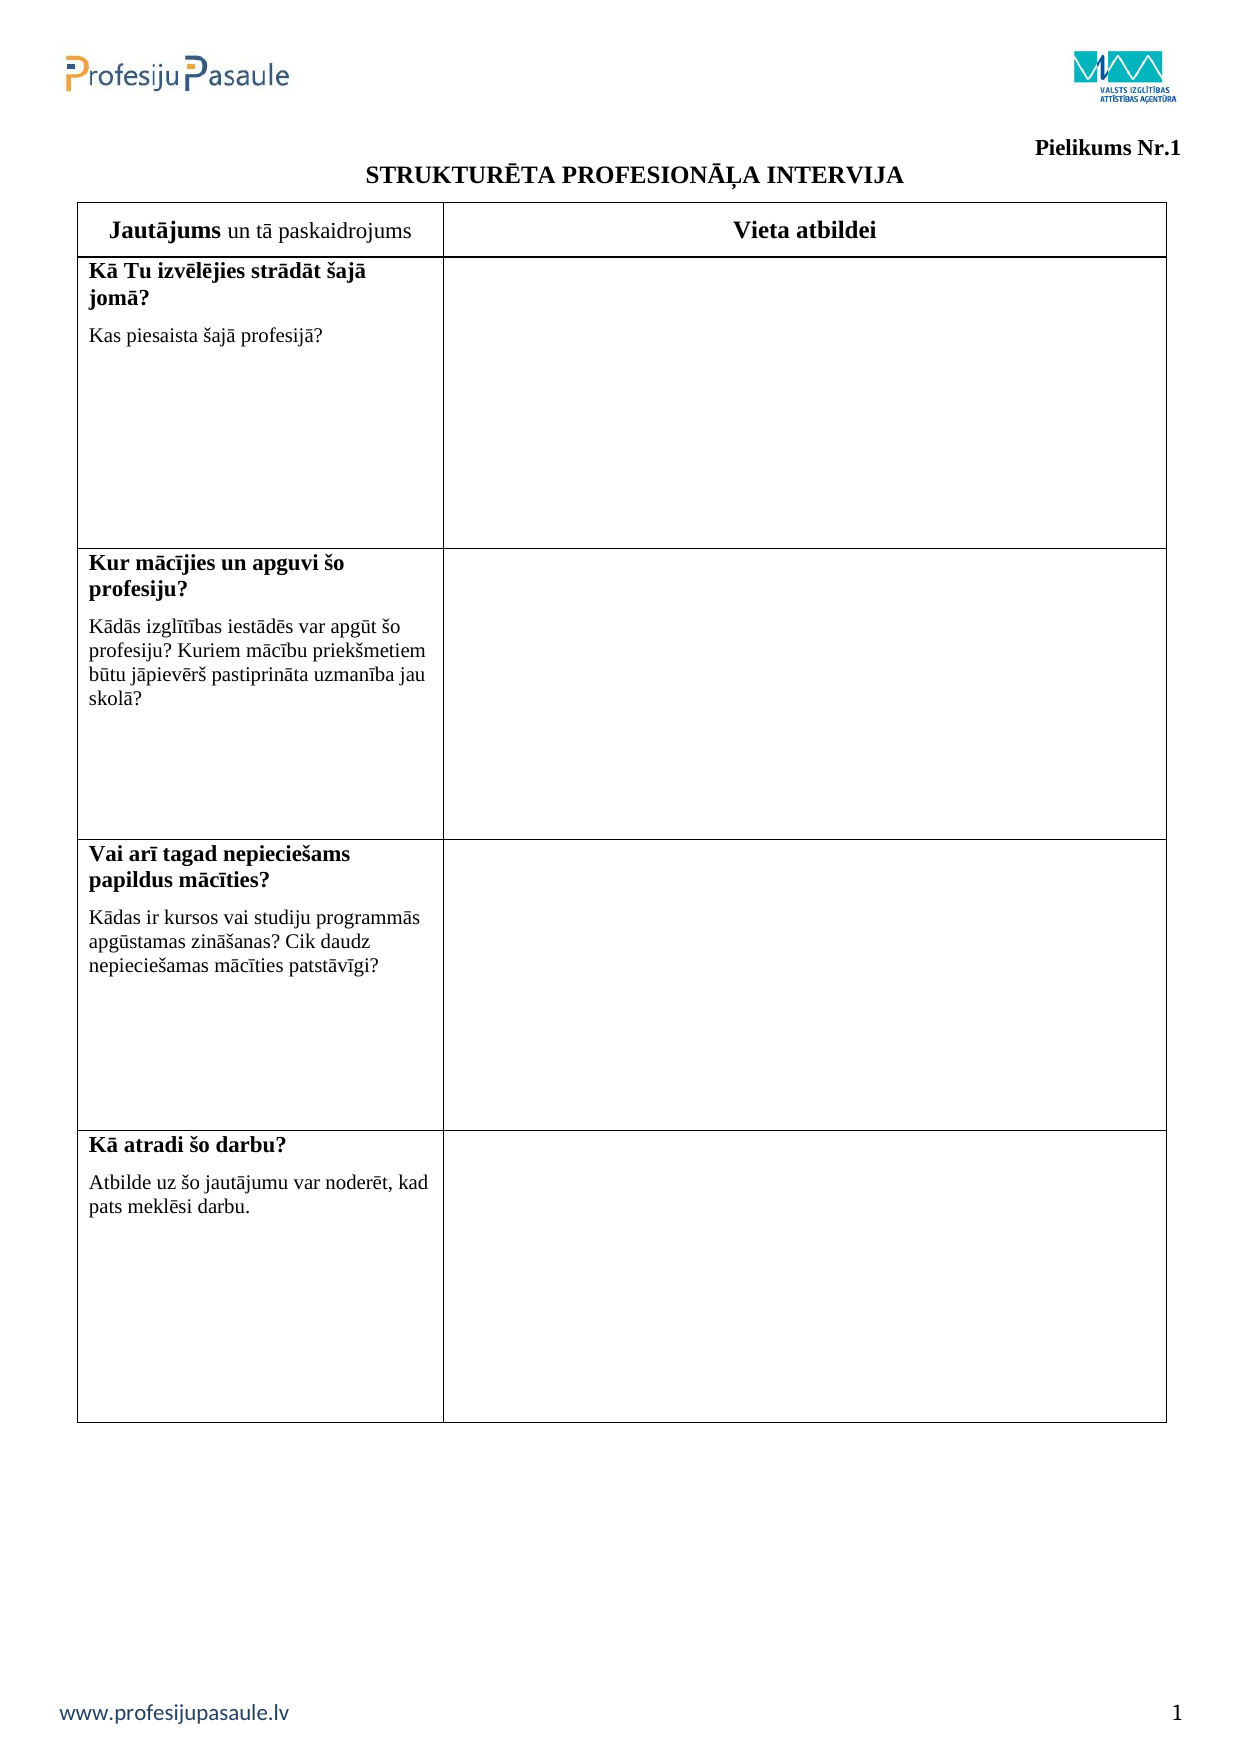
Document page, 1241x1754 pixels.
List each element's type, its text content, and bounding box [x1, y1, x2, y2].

picture [1067, 47, 1182, 106]
list Pielikums Nr.1 [59, 134, 1181, 160]
table_cell Kur mācījies un apguvi šo profesiju? Kādās izglītības iestādēs var apgūt šo profesiju? Kuriem mācību priekšmetiem būtu jāpievērš pastiprināta uzmanība jau skolā? [78, 549, 443, 839]
table_cell [444, 840, 1166, 1130]
table_cell [444, 1131, 1166, 1422]
table_header Vieta atbildei [444, 203, 1166, 256]
picture [59, 47, 295, 102]
list STRUKTURĒTA PROFESIONĀĻA INTERVIJA [89, 160, 1181, 189]
table_cell Kā atradi šo darbu? Atbilde uz šo jautājumu var noderēt, kad pats meklēsi darbu. [78, 1131, 443, 1422]
table_cell Kā Tu izvēlējies strādāt šajā jomā? Kas piesaista šajā profesijā? [78, 258, 443, 547]
table_cell [444, 549, 1166, 839]
table_cell [444, 258, 1166, 547]
table_cell Vai arī tagad nepieciešams papildus mācīties? Kādas ir kursos vai studiju programmās apgūstamas zināšanas? Cik daudz nepieciešamas mācīties patstāvīgi? [78, 840, 443, 1130]
table_header Jautājums un tā paskaidrojums [78, 203, 443, 256]
